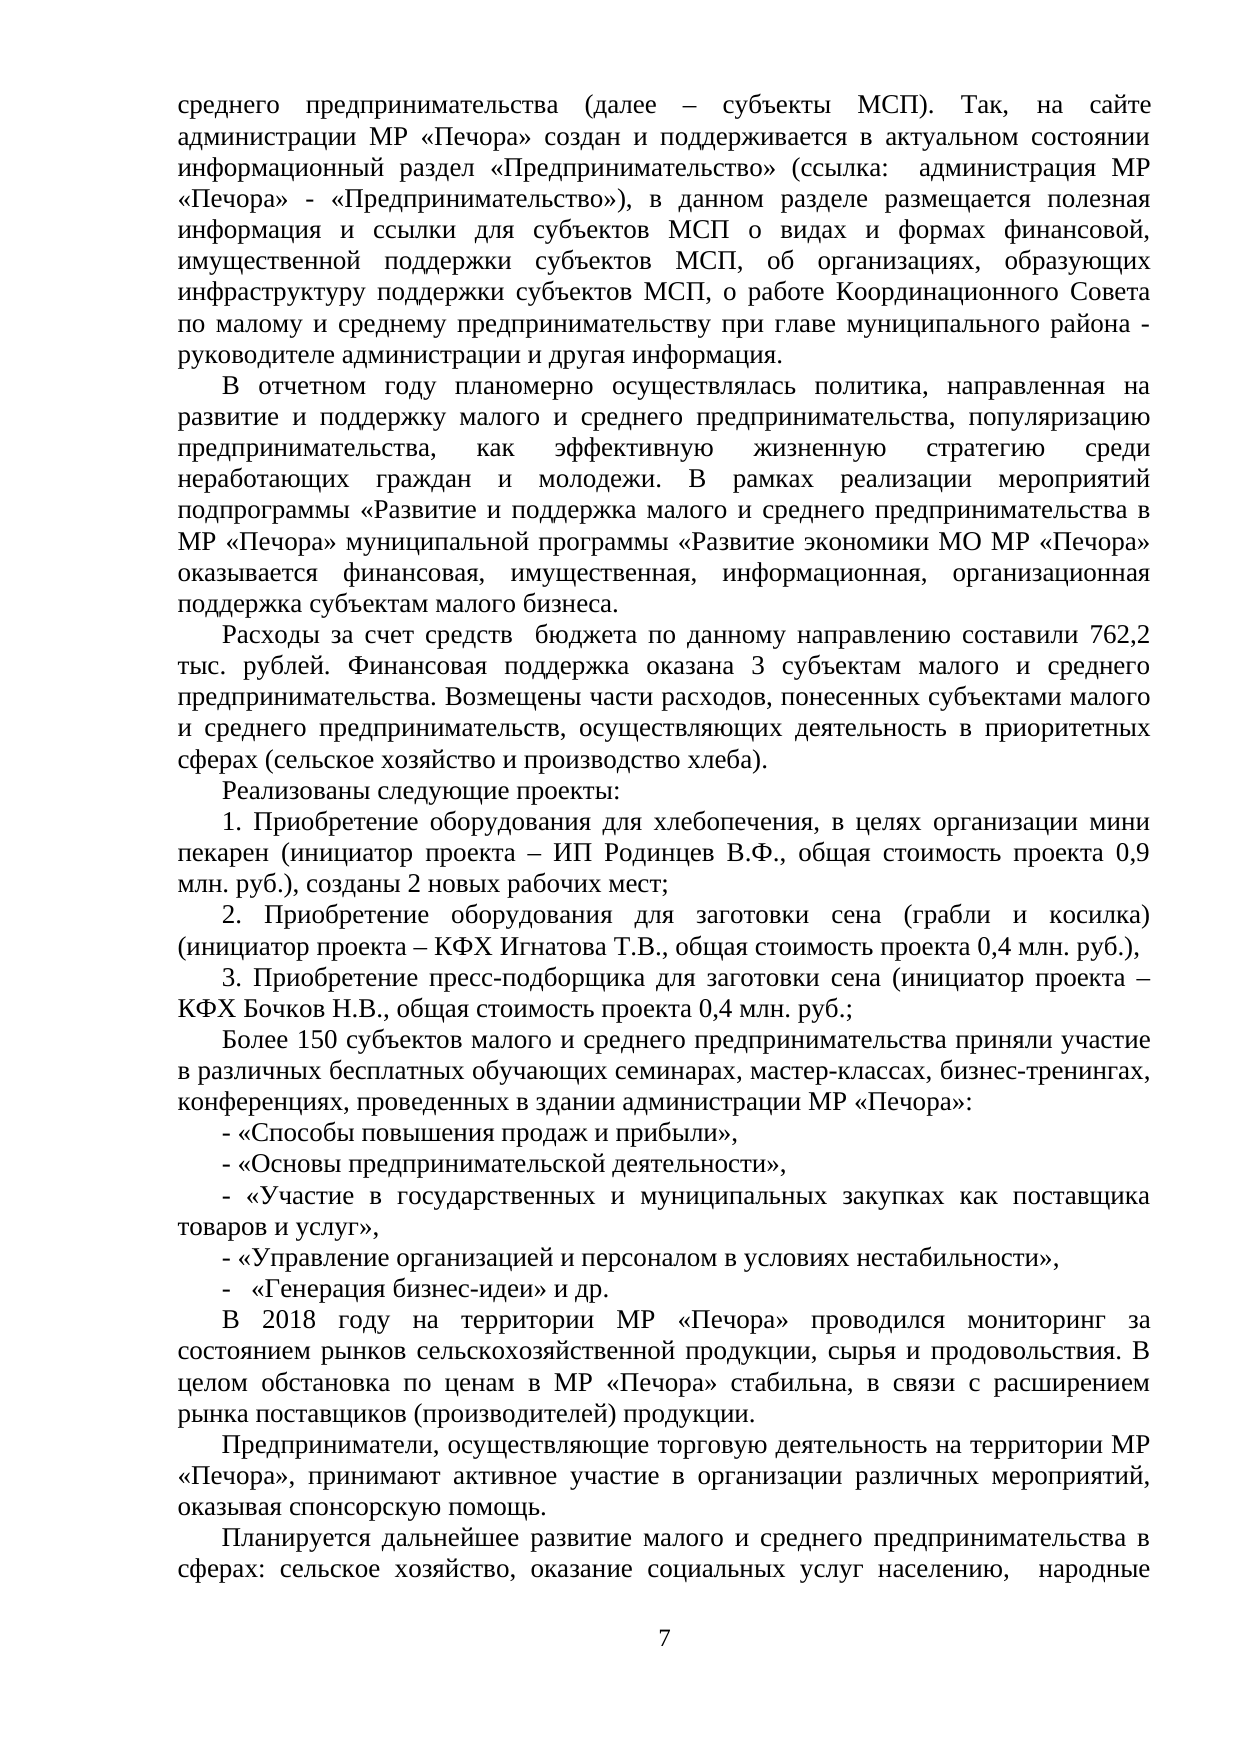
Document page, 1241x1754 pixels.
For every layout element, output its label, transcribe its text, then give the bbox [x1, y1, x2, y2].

text - «Участие в государственных и муниципальных закупках как поставщика товаров и услуг», [177, 1179, 1152, 1241]
text - «Генерация бизнес-идеи» и др. [177, 1272, 1152, 1303]
text 1. Приобретение оборудования для хлебопечения, в целях организации мини пекарен (инициатор проекта – ИП Родинцев В.Ф., общая стоимость проекта 0,9 млн. руб.), созданы 2 новых рабочих мест; [177, 805, 1152, 898]
text Более 150 субъектов малого и среднего предпринимательства приняли участие в различных бесплатных обучающих семинарах, мастер-классах, бизнес-тренингах, конференциях, проведенных в здании администрации МР «Печора»: [177, 1023, 1152, 1116]
text 2. Приобретение оборудования для заготовки сена (грабли и косилка) (инициатор проекта – КФХ Игнатова Т.В., общая стоимость проекта 0,4 млн. руб.), [177, 898, 1152, 961]
text В отчетном году планомерно осуществлялась политика, направленная на развитие и поддержку малого и среднего предпринимательства, популяризацию предпринимательства, как эффективную жизненную стратегию среди неработающих граждан и молодежи. В рамках реализации мероприятий подпрограммы «Развитие и поддержка малого и среднего предпринимательства в МР «Печора» муниципальной программы «Развитие экономики МО МР «Печора» оказывается финансовая, имущественная, информационная, организационная поддержка субъектам малого бизнеса. [177, 369, 1152, 618]
text Реализованы следующие проекты: [177, 774, 1152, 805]
text - «Способы повышения продаж и прибыли», [177, 1116, 1152, 1148]
text - «Управление организацией и персоналом в условиях нестабильности», [177, 1241, 1152, 1272]
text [177, 1521, 1152, 1584]
text - «Основы предпринимательской деятельности», [177, 1148, 1152, 1179]
text 3. Приобретение пресс-подборщика для заготовки сена (инициатор проекта – КФХ Бочков Н.В., общая стоимость проекта 0,4 млн. руб.; [177, 961, 1152, 1023]
text В 2018 году на территории МР «Печора» проводился мониторинг за состоянием рынков сельскохозяйственной продукции, сырья и продовольствия. В целом обстановка по ценам в МР «Печора» стабильна, в связи с расширением рынка поставщиков (производителей) продукции. [177, 1303, 1152, 1428]
text Предприниматели, осуществляющие торговую деятельность на территории МР «Печора», принимают активное участие в организации различных мероприятий, оказывая спонсорскую помощь. [177, 1428, 1152, 1521]
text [177, 89, 1152, 369]
text Расходы за счет средств бюджета по данному направлению составили 762,2 тыс. рублей. Финансовая поддержка оказана 3 субъектам малого и среднего предпринимательства. Возмещены части расходов, понесенных субъектами малого и среднего предпринимательств, осуществляющих деятельность в приоритетных сферах (сельское хозяйство и производство хлеба). [177, 618, 1152, 774]
